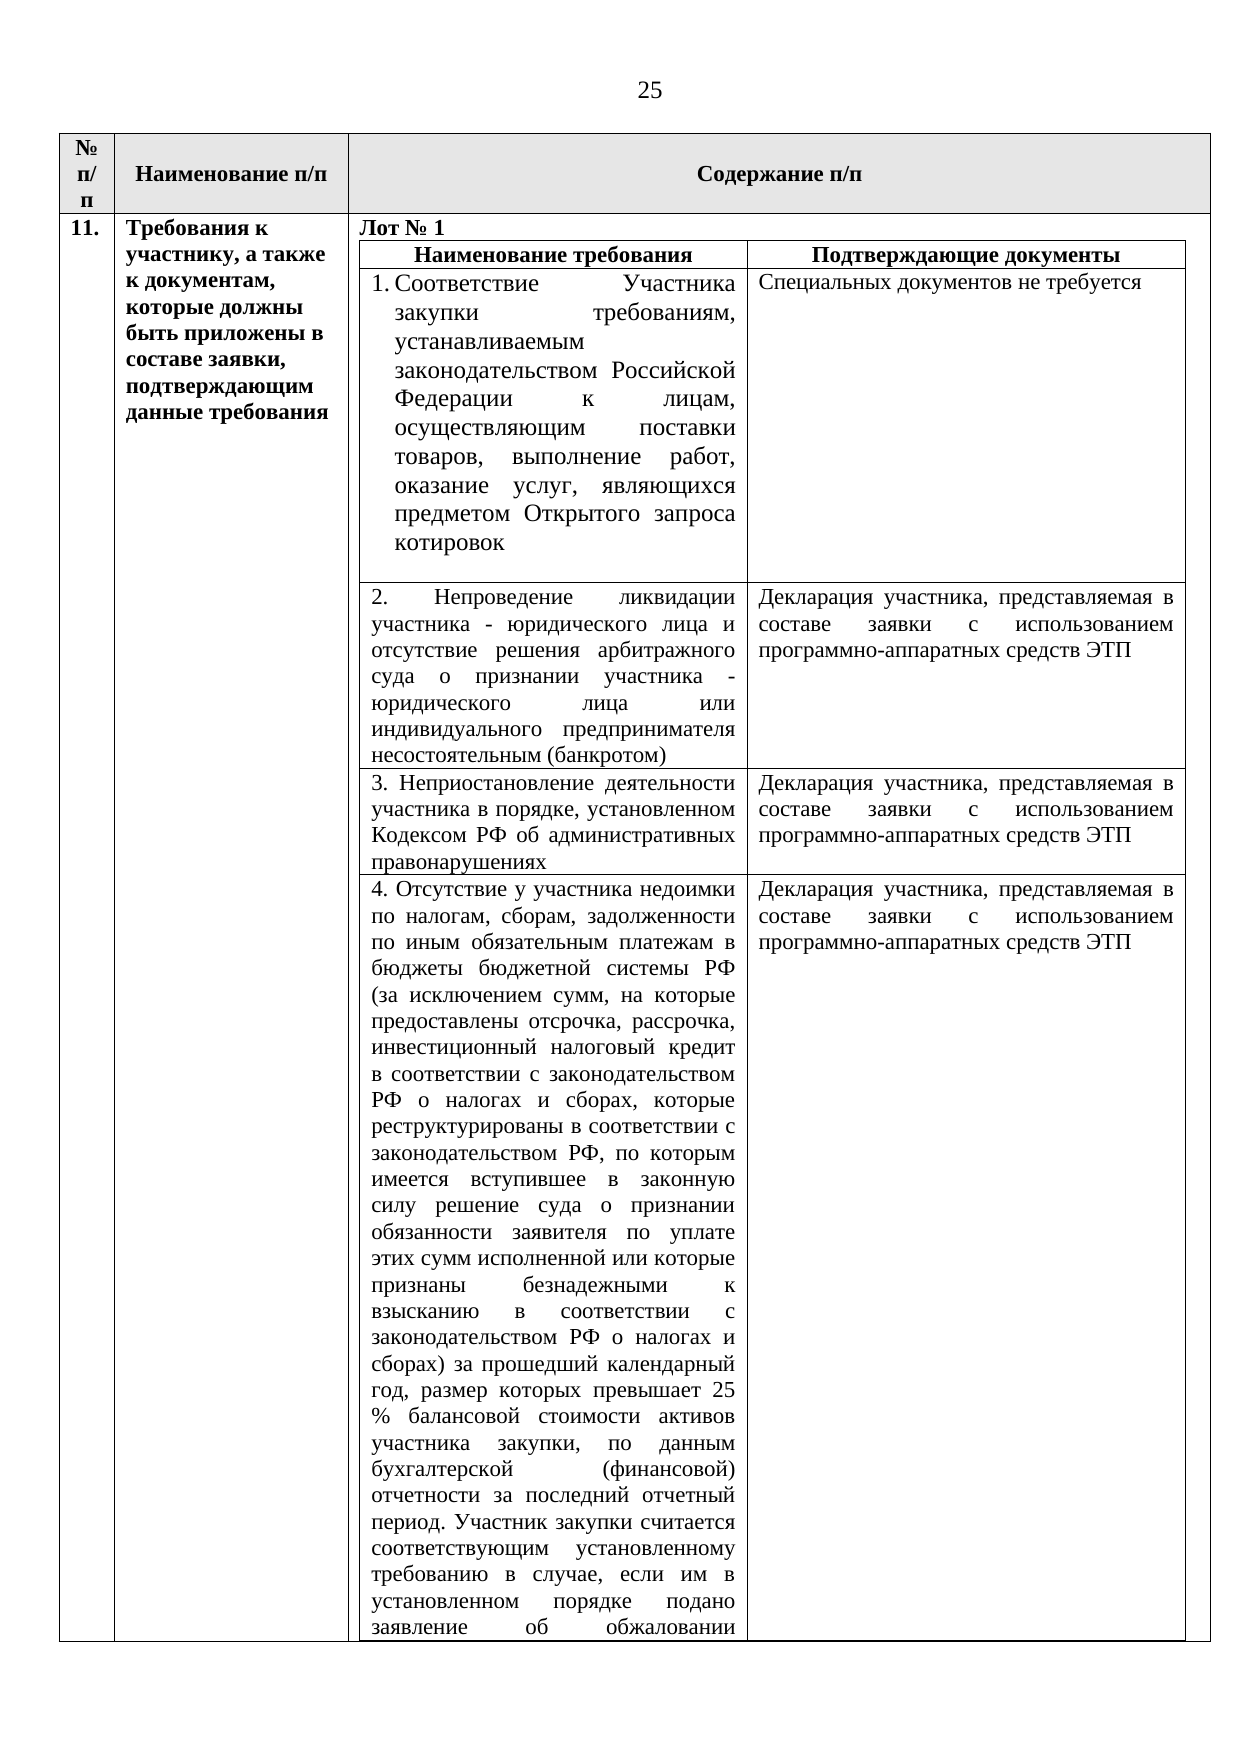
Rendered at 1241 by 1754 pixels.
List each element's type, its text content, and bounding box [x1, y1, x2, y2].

table_header № п/п [60, 134, 114, 213]
table_cell [60, 214, 114, 1641]
table_cell Лот № 1 [349, 214, 1210, 1641]
table_header Наименование п/п [115, 134, 348, 213]
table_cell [115, 214, 348, 1641]
table_header Содержание п/п [349, 134, 1210, 213]
